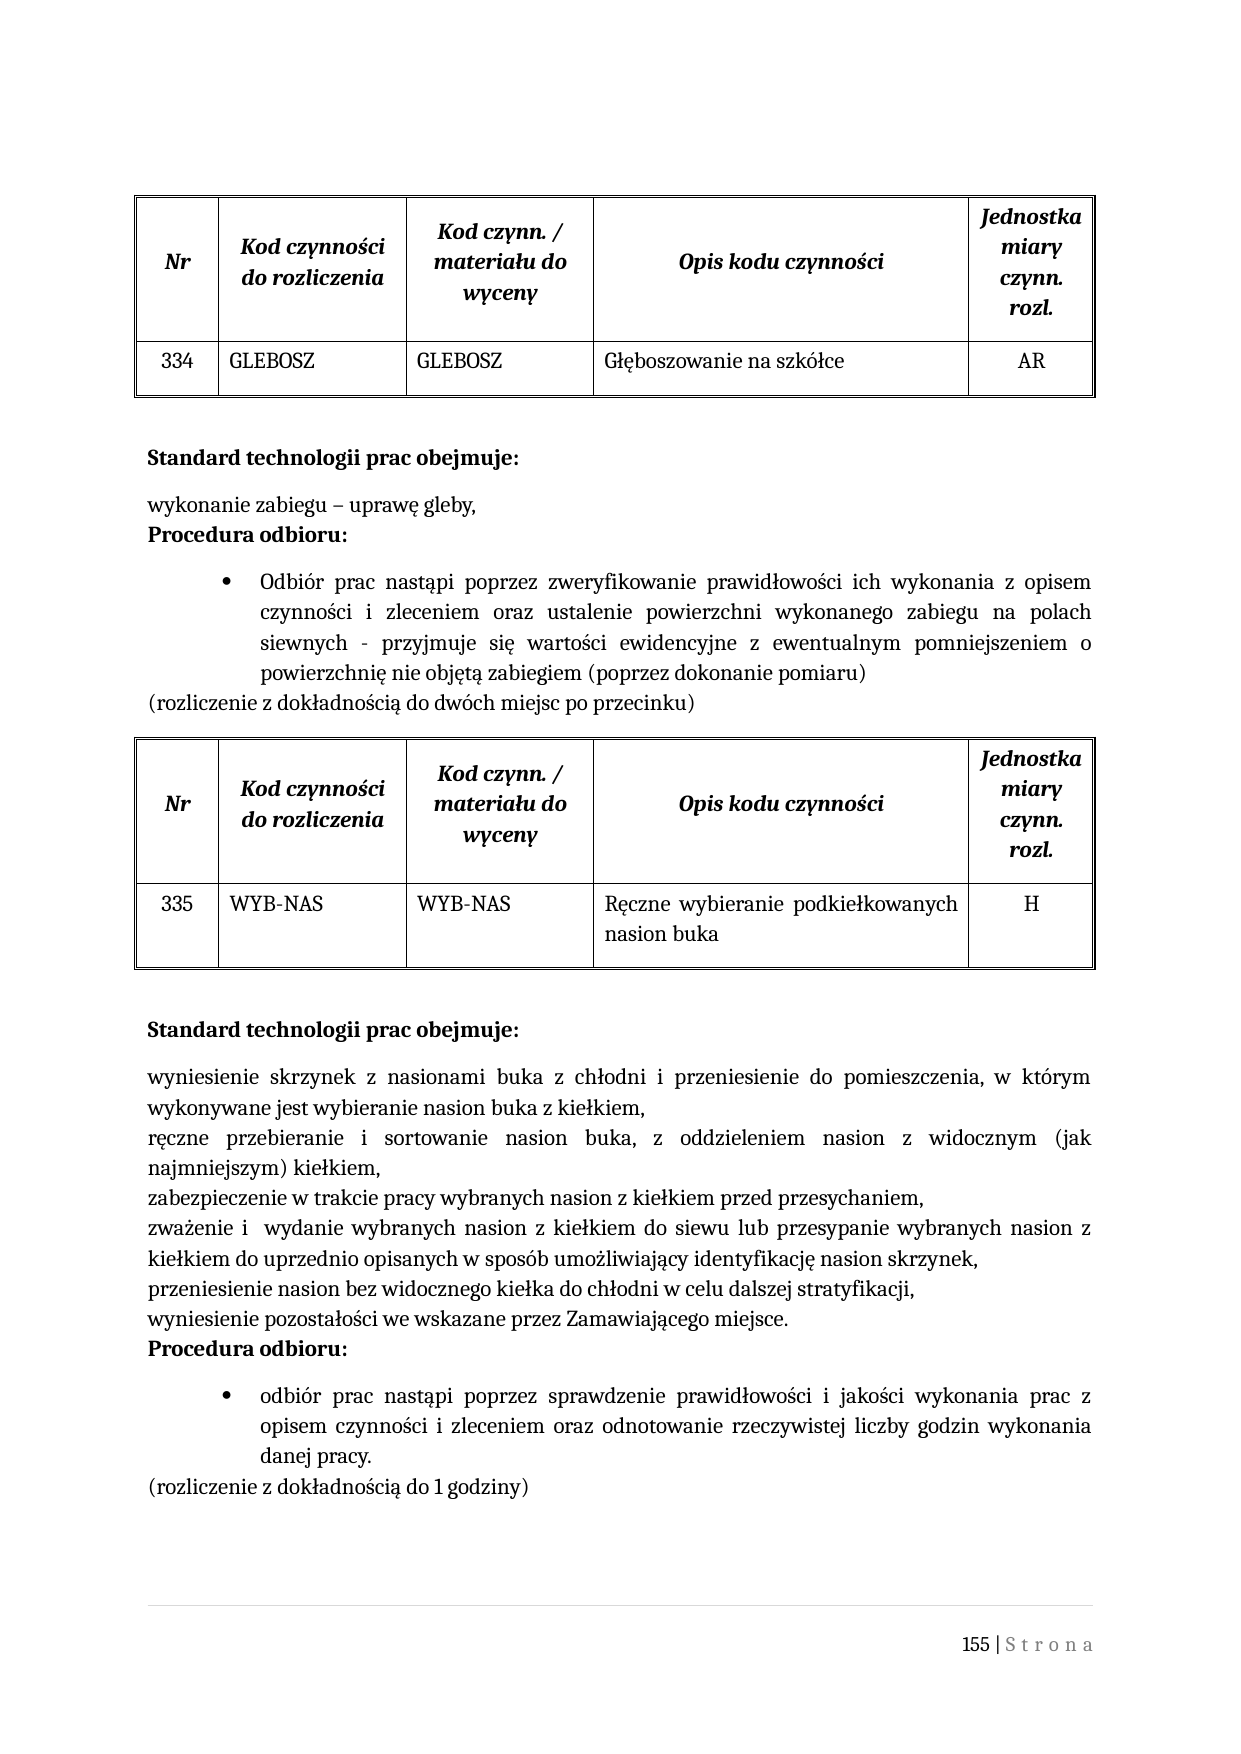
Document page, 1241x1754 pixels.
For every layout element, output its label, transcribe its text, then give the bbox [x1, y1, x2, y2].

text zabezpieczenie w trakcie pracy wybranych nasion z kiełkiem przed przesychaniem, [148, 1185, 1093, 1211]
text Standard technologii prac obejmuje: [148, 1017, 1093, 1043]
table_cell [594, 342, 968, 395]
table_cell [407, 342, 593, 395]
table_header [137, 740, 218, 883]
text zważenie i wydanie wybranych nasion z kiełkiem do siewu lub przesypanie wybranych nasion z kiełkiem do uprzednio opisanych w sposób umożliwiający identyfikację nasion skrzynek, [148, 1215, 1093, 1272]
text Procedura odbioru: [148, 522, 1093, 548]
text ręczne przebieranie i sortowanie nasion buka, z oddzieleniem nasion z widocznym (jak najmniejszym) kiełkiem, [148, 1124, 1093, 1181]
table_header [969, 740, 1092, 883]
text (rozliczenie z dokładnością do 1 godziny) [148, 1473, 1093, 1500]
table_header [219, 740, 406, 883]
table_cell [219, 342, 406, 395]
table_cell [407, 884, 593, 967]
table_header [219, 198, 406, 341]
text (rozliczenie z dokładnością do dwóch miejsc po przecinku) [148, 690, 1093, 716]
text wykonanie zabiegu – uprawę gleby, [148, 492, 1093, 518]
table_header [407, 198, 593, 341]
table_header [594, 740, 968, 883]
list Odbiór prac nastąpi poprzez zweryfikowanie prawidłowości ich wykonania z opisem czynności i zleceniem oraz ustalenie powierzchni wykonanego zabiegu na polach siewnych - przyjmuje się wartości ewidencyjne z ewentualnym pomniejszeniem o powierzchnię nie objętą zabiegiem (poprzez dokonanie pomiaru) [223, 569, 1093, 686]
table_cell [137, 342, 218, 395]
text przeniesienie nasion bez widocznego kiełka do chłodni w celu dalszej stratyfikacji, [148, 1276, 1093, 1302]
text wyniesienie pozostałości we wskazane przez Zamawiającego miejsce. [148, 1306, 1093, 1332]
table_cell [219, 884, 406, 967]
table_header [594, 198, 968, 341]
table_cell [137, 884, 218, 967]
text Standard technologii prac obejmuje: [148, 445, 1093, 471]
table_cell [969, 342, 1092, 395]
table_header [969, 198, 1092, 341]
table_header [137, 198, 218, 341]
list odbiór prac nastąpi poprzez sprawdzenie prawidłowości i jakości wykonania prac z opisem czynności i zleceniem oraz odnotowanie rzeczywistej liczby godzin wykonania danej pracy. [223, 1383, 1093, 1469]
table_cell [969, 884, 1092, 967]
text Procedura odbioru: [148, 1336, 1093, 1362]
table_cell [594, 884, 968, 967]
text wyniesienie skrzynek z nasionami buka z chłodni i przeniesienie do pomieszczenia, w którym wykonywane jest wybieranie nasion buka z kiełkiem, [148, 1064, 1093, 1121]
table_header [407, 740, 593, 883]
